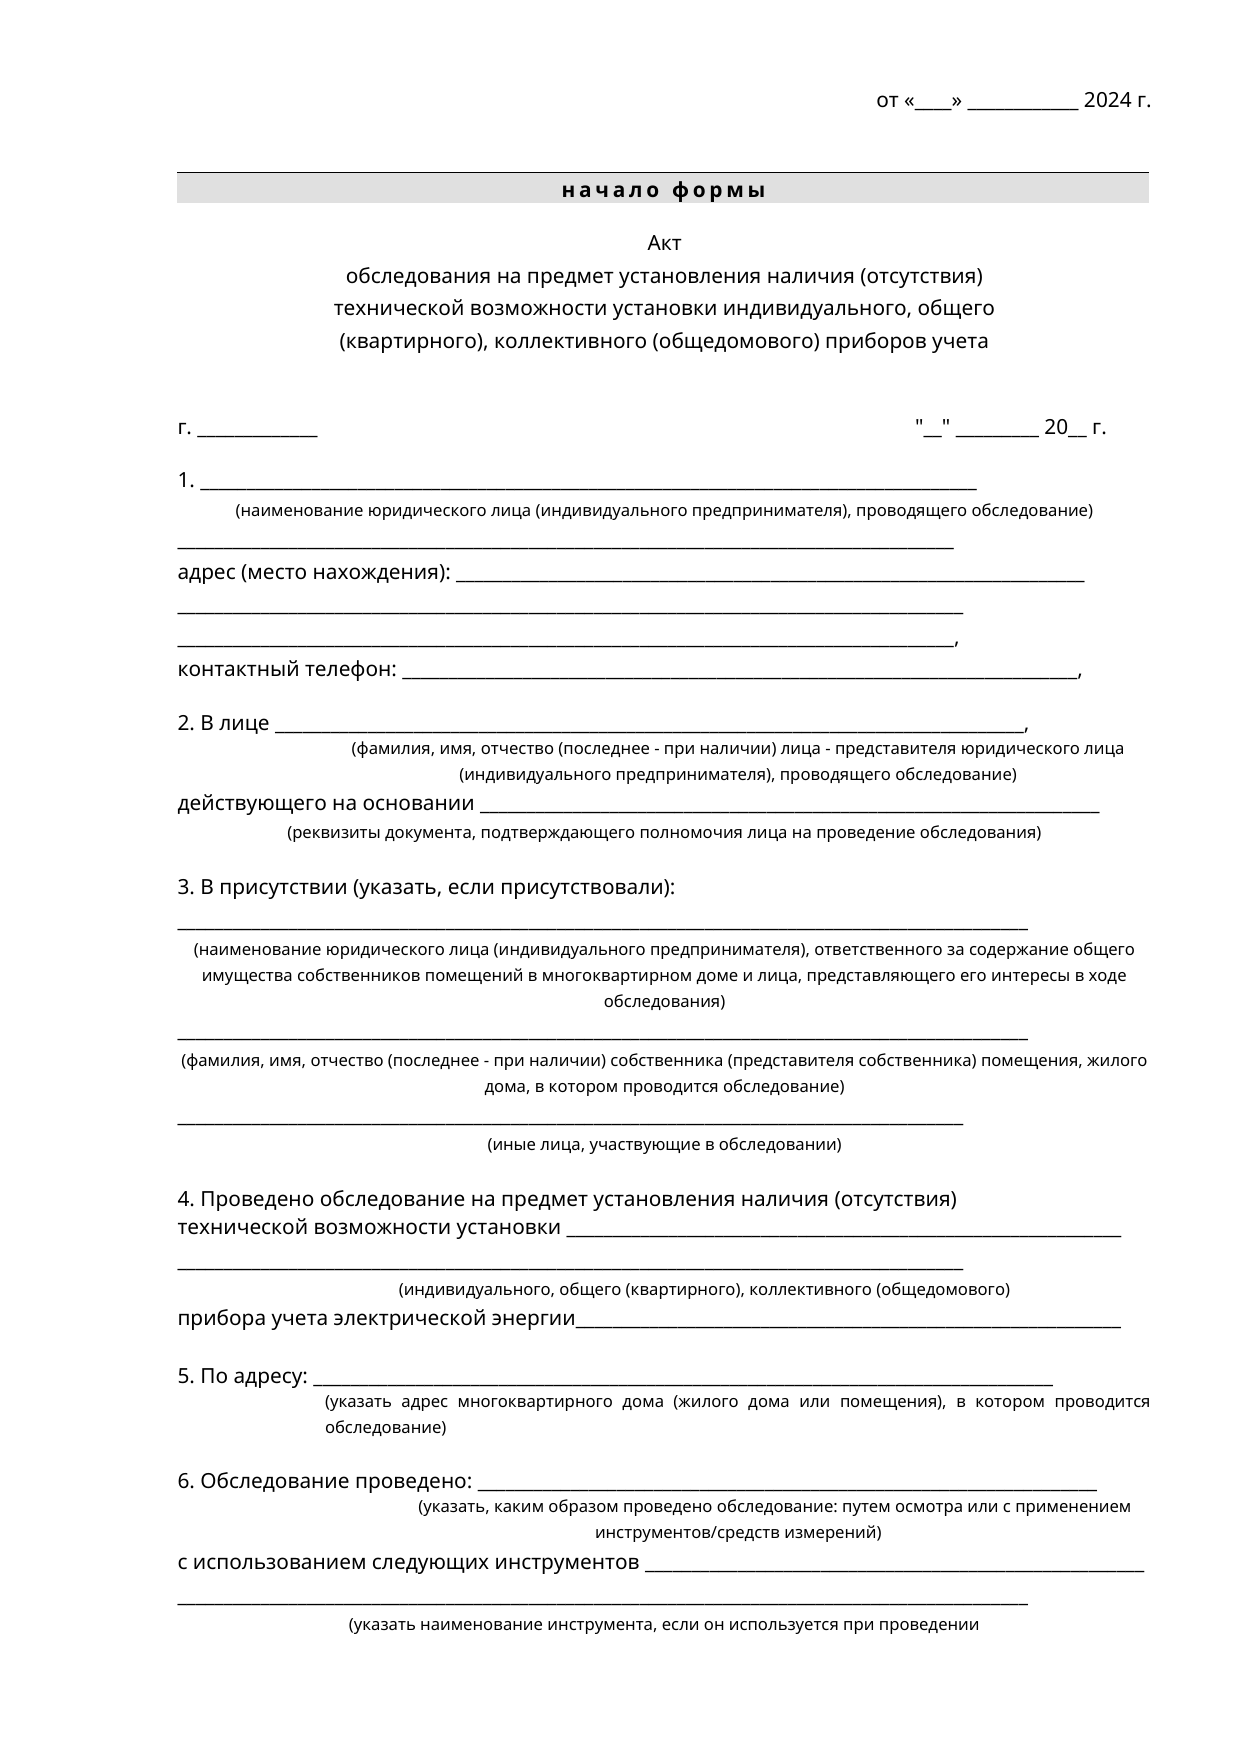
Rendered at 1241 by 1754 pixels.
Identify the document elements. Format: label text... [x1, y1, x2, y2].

text (квартирного), коллективного (общедомового) приборов учета [177, 326, 1152, 354]
text начало формы [177, 173, 1149, 203]
text контактный телефон: _________________________________________________________________________, [177, 654, 1152, 683]
text (индивидуального, общего (квартирного), коллективного (общедомового) [325, 1277, 1152, 1300]
text ____________________________________________________________________________________________ [177, 1580, 1152, 1608]
text (фамилия, имя, отчество (последнее - при наличии) лица - представителя юридического лица (индивидуального предпринимателя), проводящего обследование) [325, 736, 1152, 785]
text (реквизиты документа, подтверждающего полномочия лица на проведение обследования) [177, 821, 1152, 844]
text г. _____________ "__" _________ 20__ г. [177, 412, 1152, 441]
text обследования на предмет установления наличия (отсутствия) [177, 261, 1152, 289]
text (наименование юридического лица (индивидуального предпринимателя), проводящего обследование) [177, 498, 1152, 521]
text (указать адрес многоквартирного дома (жилого дома или помещения), в котором проводится обследование) [325, 1389, 1152, 1438]
text _____________________________________________________________________________________ [177, 589, 1152, 618]
text (указать наименование инструмента, если он используется при проведении [177, 1612, 1152, 1635]
text (фамилия, имя, отчество (последнее - при наличии) собственника (представителя собственника) помещения, жилого дома, в котором проводится обследование) [177, 1048, 1152, 1097]
text 1. ____________________________________________________________________________________ [177, 466, 1152, 494]
text ____________________________________________________________________________________________ [177, 905, 1152, 933]
text (указать, каким образом проведено обследование: путем осмотра или с применением инструментов/средств измерений) [325, 1495, 1152, 1544]
text ____________________________________________________________________________________________ [177, 1016, 1152, 1044]
text ____________________________________________________________________________________ [177, 524, 1152, 553]
text действующего на основании ___________________________________________________________________ [177, 788, 1152, 817]
text _____________________________________________________________________________________ [177, 1100, 1152, 1129]
text технической возможности установки индивидуального, общего [177, 293, 1152, 322]
text 4. Проведено обследование на предмет установления наличия (отсутствия) [177, 1184, 1152, 1212]
text прибора учета электрической энергии___________________________________________________________ [177, 1303, 1152, 1332]
text _____________________________________________________________________________________ [177, 1245, 1152, 1273]
text (иные лица, участвующие в обследовании) [177, 1133, 1152, 1156]
text (наименование юридического лица (индивидуального предпринимателя), ответственного за содержание общего имущества собственников помещений в многоквартирном доме и лица, представляющего его интересы в ходе обследования) [177, 937, 1152, 1012]
text от «____» ____________ 2024 г. [827, 86, 1152, 114]
text ____________________________________________________________________________________, [177, 622, 1152, 650]
text 2. В лице _________________________________________________________________________________, [177, 708, 1152, 736]
text 5. По адресу: ________________________________________________________________________________ [177, 1361, 1152, 1389]
text Акт [177, 228, 1152, 257]
text адрес (место нахождения): ____________________________________________________________________ [177, 557, 1152, 585]
text 3. В присутствии (указать, если присутствовали): [177, 872, 1152, 901]
text 6. Обследование проведено: ___________________________________________________________________ [177, 1467, 1152, 1495]
text с использованием следующих инструментов ______________________________________________________ [177, 1547, 1152, 1576]
text технической возможности установки ____________________________________________________________ [177, 1212, 1152, 1241]
